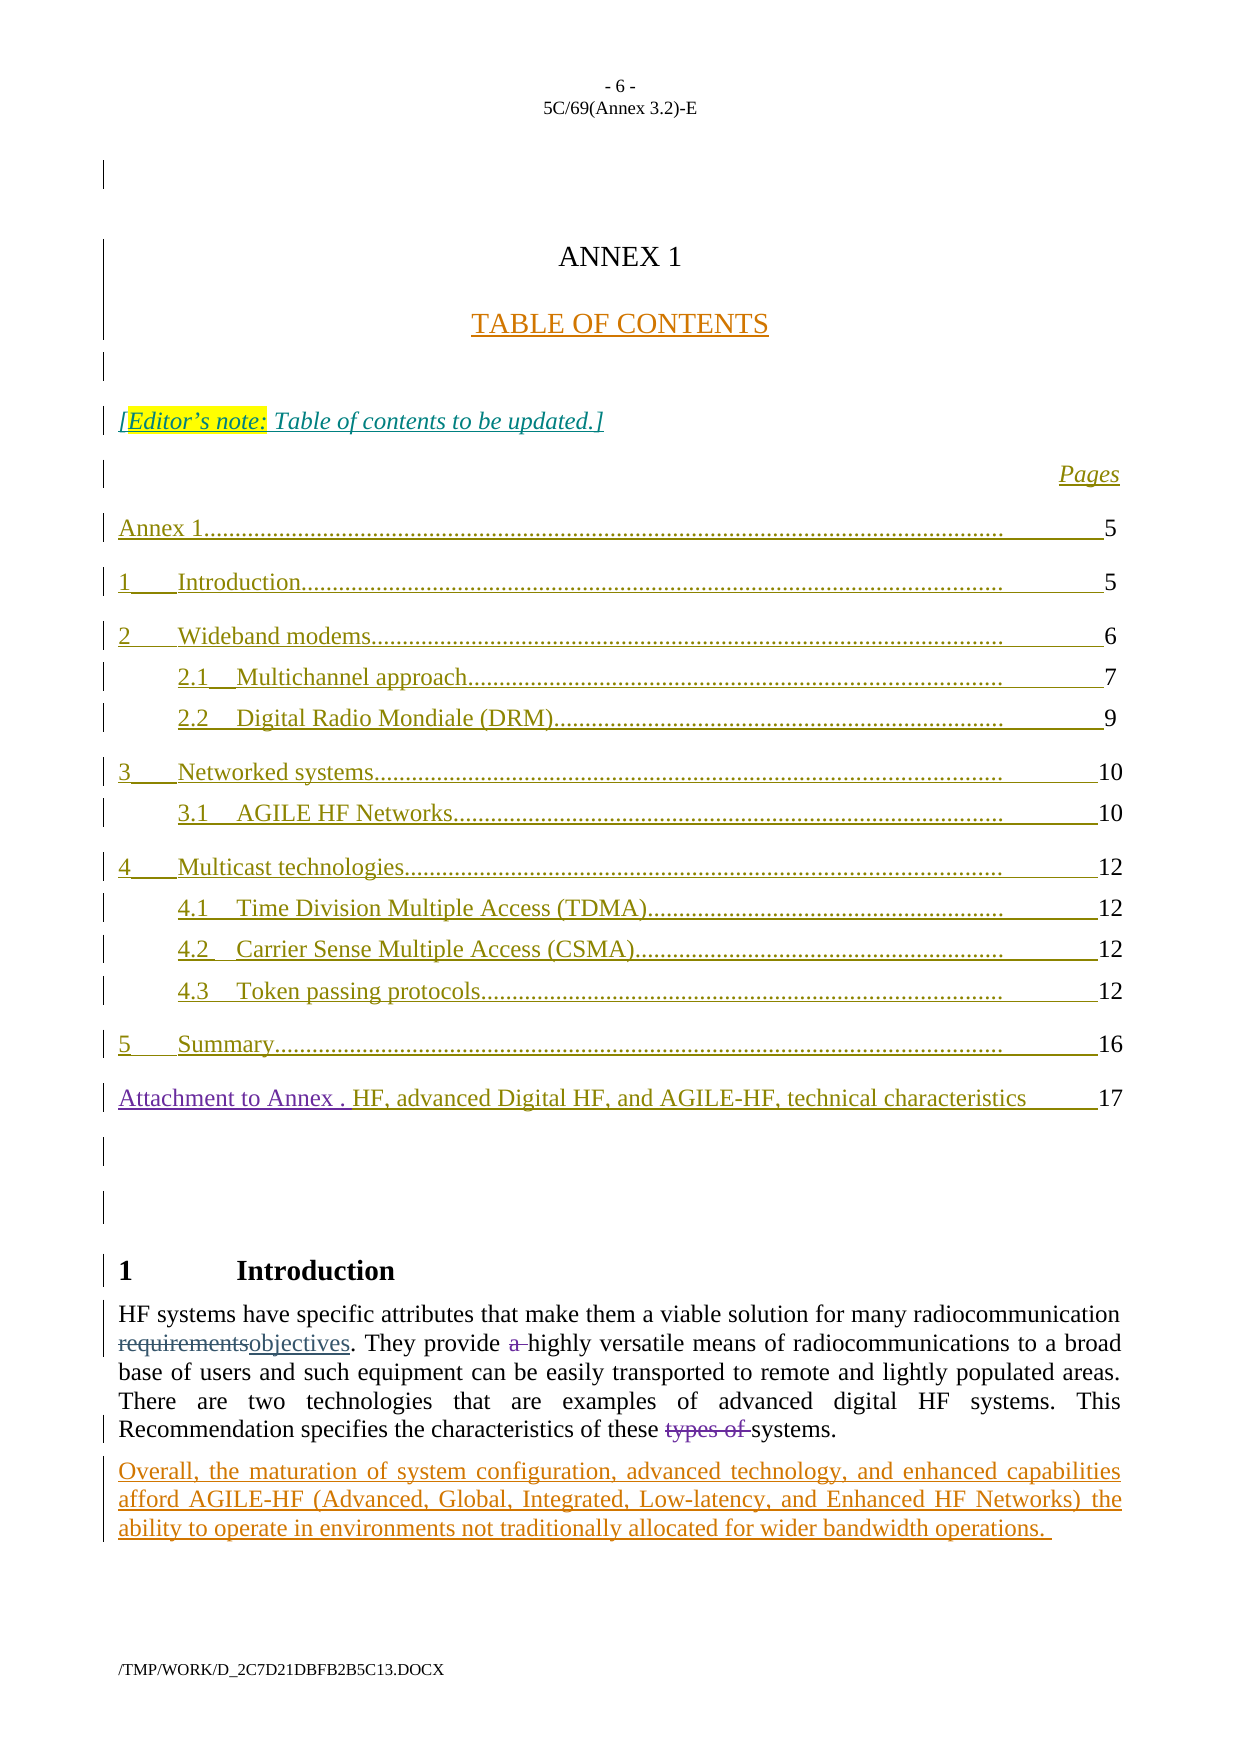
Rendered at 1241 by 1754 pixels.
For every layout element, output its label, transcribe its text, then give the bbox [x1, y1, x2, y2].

text 12 [177, 893, 1122, 922]
text 12 [177, 934, 1122, 963]
text 6 [118, 621, 1122, 649]
text 12 [177, 976, 1122, 1004]
text HF systems have specific attributes that make them a viable solution for many radiocommunication . They provide highly versatile means of radiocommunications to a broad base of users and such equipment can be easily transported to remote and lightly populated areas. There are two technologies that are examples of advanced digital HF systems. This Recommendation specifies the characteristics of these systems. [118, 1299, 1122, 1443]
text 16 [118, 1029, 1122, 1058]
text 7 [177, 662, 1122, 691]
text 10 [177, 798, 1122, 827]
text 10 [118, 757, 1122, 786]
subtitle 1 Introduction [118, 1253, 1122, 1287]
text 9 [177, 703, 1122, 732]
text Annex 1 [118, 239, 1122, 339]
text 5 [118, 513, 1122, 542]
text 5 [118, 567, 1122, 596]
text 17 [118, 1083, 1122, 1112]
text 12 [118, 852, 1122, 881]
